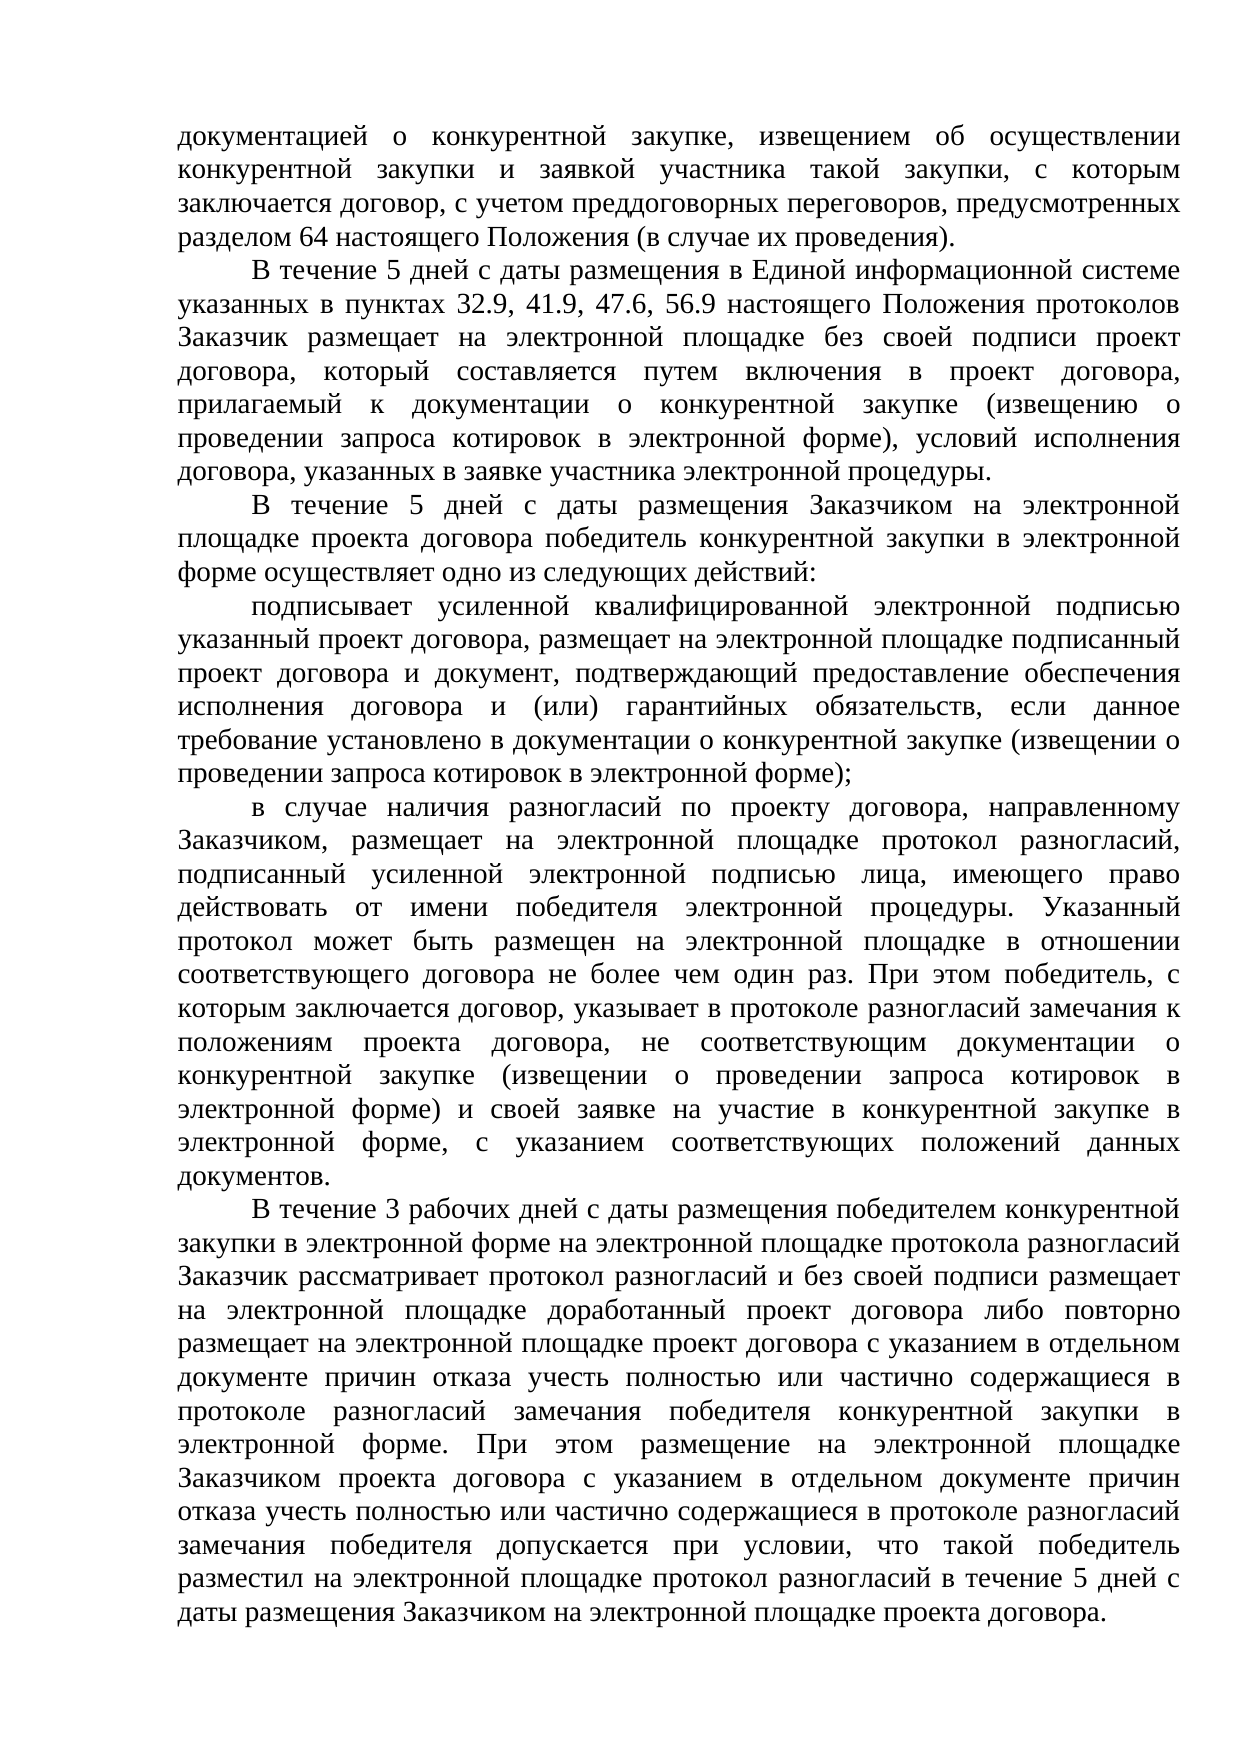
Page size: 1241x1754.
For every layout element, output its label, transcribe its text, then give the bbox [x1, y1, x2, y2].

text В течение 5 дней с даты размещения в Единой информационной системе указанных в пунктах 32.9, 41.9, 47.6, 56.9 настоящего Положения протоколов Заказчик размещает на электронной площадке без своей подписи проект договора, который составляется путем включения в проект договора, прилагаемый к документации о конкурентной закупке (извещению о проведении запроса котировок в электронной форме), условий исполнения договора, указанных в заявке участника электронной процедуры. [177, 252, 1181, 487]
text В течение 5 дней с даты размещения Заказчиком на электронной площадке проекта договора победитель конкурентной закупки в электронной форме осуществляет одно из следующих действий: [177, 487, 1181, 588]
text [177, 118, 1181, 252]
text подписывает усиленной квалифицированной электронной подписью указанный проект договора, размещает на электронной площадке подписанный проект договора и документ, подтверждающий предоставление обеспечения исполнения договора и (или) гарантийных обязательств, если данное требование установлено в документации о конкурентной закупке (извещении о проведении запроса котировок в электронной форме); [177, 588, 1181, 789]
text в случае наличия разногласий по проекту договора, направленному Заказчиком, размещает на электронной площадке протокол разногласий, подписанный усиленной электронной подписью лица, имеющего право действовать от имени победителя электронной процедуры. Указанный протокол может быть размещен на электронной площадке в отношении соответствующего договора не более чем один раз. При этом победитель, с которым заключается договор, указывает в протоколе разногласий замечания к положениям проекта договора, не соответствующим документации о конкурентной закупке (извещении о проведении запроса котировок в электронной форме) и своей заявке на участие в конкурентной закупке в электронной форме, с указанием соответствующих положений данных документов. [177, 789, 1181, 1191]
text В течение 3 рабочих дней с даты размещения победителем конкурентной закупки в электронной форме на электронной площадке протокола разногласий Заказчик рассматривает протокол разногласий и без своей подписи размещает на электронной площадке доработанный проект договора либо повторно размещает на электронной площадке проект договора с указанием в отдельном документе причин отказа учесть полностью или частично содержащиеся в протоколе разногласий замечания победителя конкурентной закупки в электронной форме. При этом размещение на электронной площадке Заказчиком проекта договора с указанием в отдельном документе причин отказа учесть полностью или частично содержащиеся в протоколе разногласий замечания победителя допускается при условии, что такой победитель разместил на электронной площадке протокол разногласий в течение 5 дней с даты размещения Заказчиком на электронной площадке проекта договора. [177, 1191, 1181, 1627]
